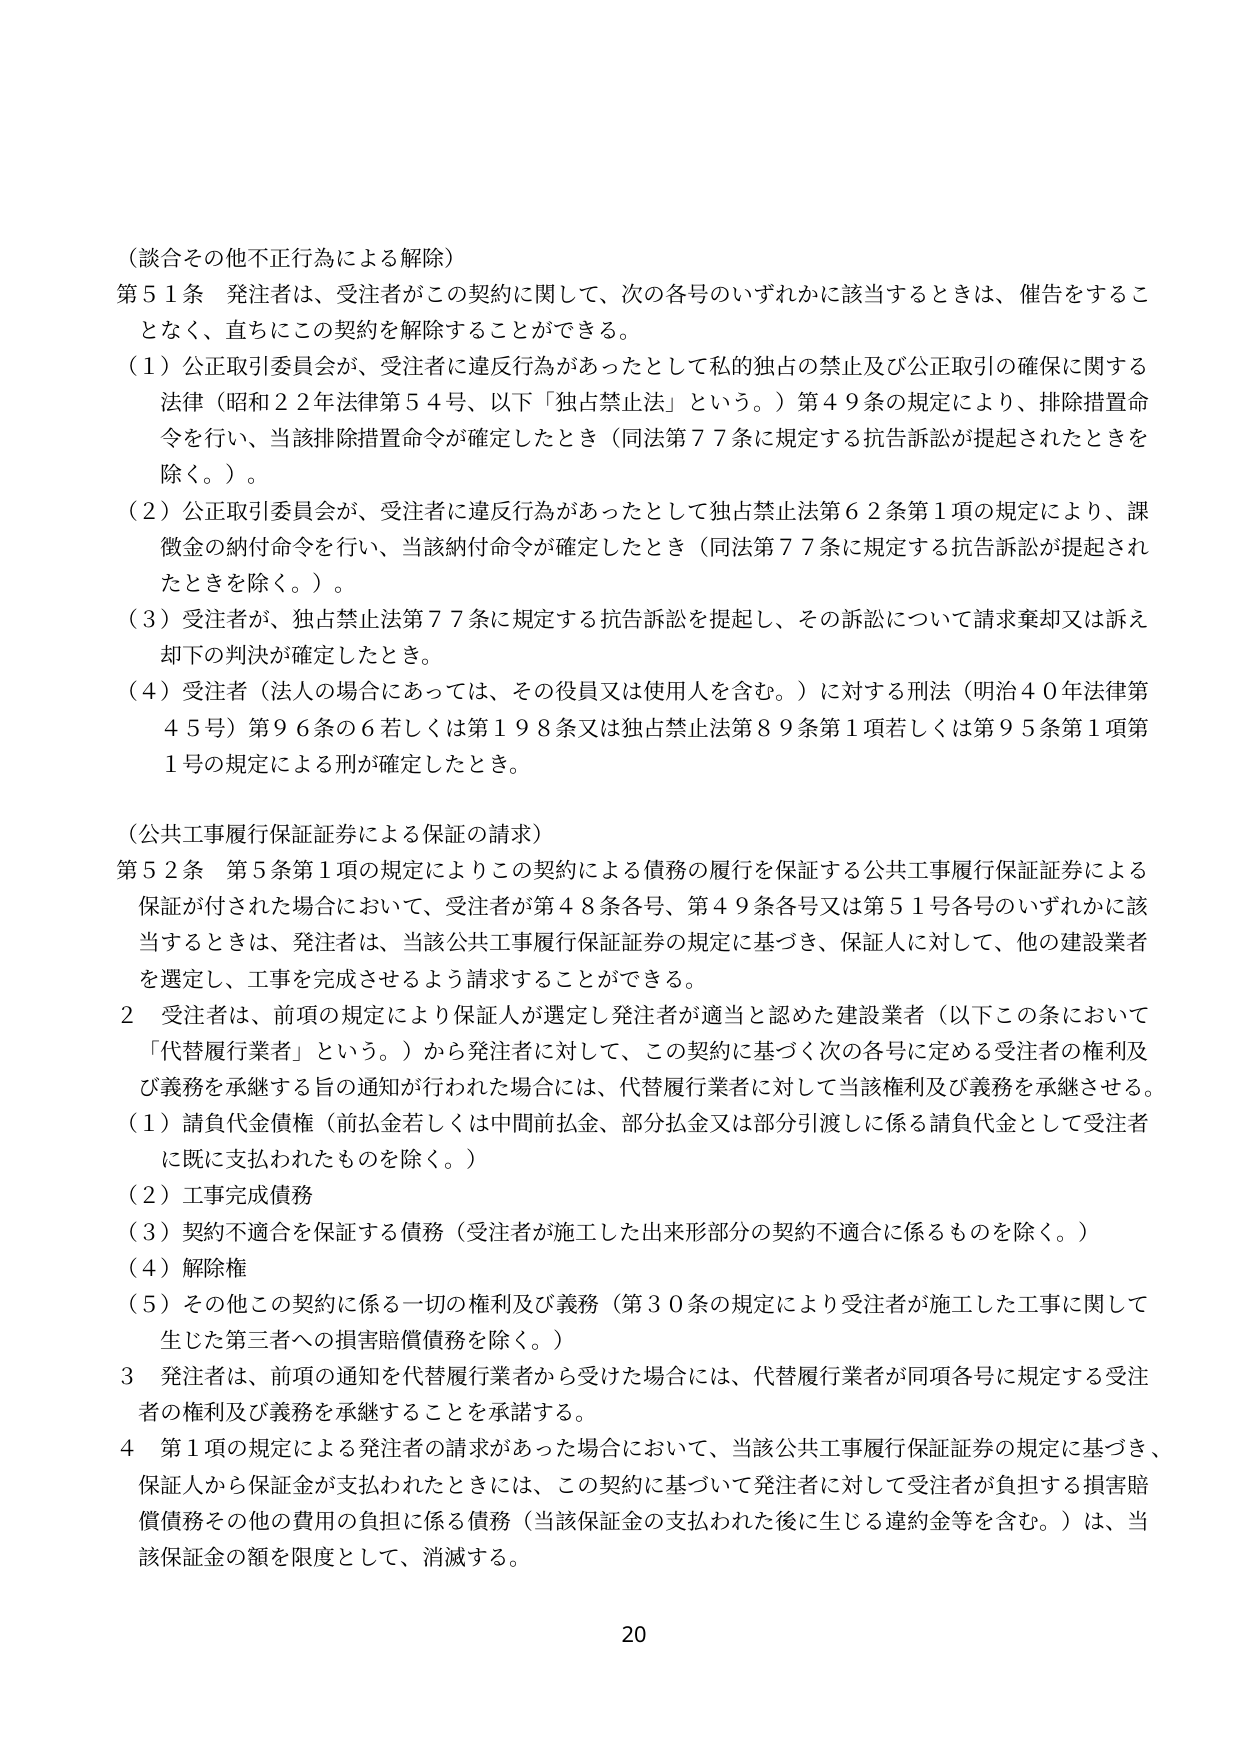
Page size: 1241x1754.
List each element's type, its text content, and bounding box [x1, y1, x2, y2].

text （３）契約不適合を保証する債務（受注者が施工した出来形部分の契約不適合に係るものを除く。） [116, 1215, 1152, 1246]
text （１）公正取引委員会が、受注者に違反行為があったとして私的独占の禁止及び公正取引の確保に関する法律（昭和２２年法律第５４号、以下「独占禁止法」という。）第４９条の規定により、排除措置命令を行い、当該排除措置命令が確定したとき（同法第７７条に規定する抗告訴訟が提起されたときを除く。）。 [116, 349, 1152, 489]
text （５）その他この契約に係る一切の権利及び義務（第３０条の規定により受注者が施工した工事に関して生じた第三者への損害賠償債務を除く。） [116, 1287, 1152, 1355]
text （２）公正取引委員会が、受注者に違反行為があったとして独占禁止法第６２条第１項の規定により、課徴金の納付命令を行い、当該納付命令が確定したとき（同法第７７条に規定する抗告訴訟が提起されたときを除く。）。 [116, 494, 1152, 598]
text （４）受注者（法人の場合にあっては、その役員又は使用人を含む。）に対する刑法（明治４０年法律第４５号）第９６条の６若しくは第１９８条又は独占禁止法第８９条第１項若しくは第９５条第１項第１号の規定による刑が確定したとき。 [116, 674, 1152, 778]
text 第５１条 発注者は、受注者がこの契約に関して、次の各号のいずれかに該当するときは、催告をすることなく、直ちにこの契約を解除することができる。 [116, 277, 1152, 344]
text （談合その他不正行為による解除） [116, 241, 1152, 272]
text （１）請負代金債権（前払金若しくは中間前払金、部分払金又は部分引渡しに係る請負代金として受注者に既に支払われたものを除く。） [116, 1106, 1152, 1174]
text 第５２条 第５条第１項の規定によりこの契約による債務の履行を保証する公共工事履行保証証券による保証が付された場合において、受注者が第４８条各号、第４９条各号又は第５１号各号のいずれかに該当するときは、発注者は、当該公共工事履行保証証券の規定に基づき、保証人に対して、他の建設業者を選定し、工事を完成させるよう請求することができる。 [116, 853, 1152, 993]
text ４ 第１項の規定による発注者の請求があった場合において、当該公共工事履行保証証券の規定に基づき、保証人から保証金が支払われたときには、この契約に基づいて発注者に対して受注者が負担する損害賠償債務その他の費用の負担に係る債務（当該保証金の支払われた後に生じる違約金等を含む。）は、当該保証金の額を限度として、消滅する。 [116, 1432, 1152, 1572]
text （４）解除権 [116, 1251, 1152, 1282]
text ２ 受注者は、前項の規定により保証人が選定し発注者が適当と認めた建設業者（以下この条において「代替履行業者」という。）から発注者に対して、この契約に基づく次の各号に定める受注者の権利及び義務を承継する旨の通知が行われた場合には、代替履行業者に対して当該権利及び義務を承継させる。 [116, 998, 1152, 1102]
text ３ 発注者は、前項の通知を代替履行業者から受けた場合には、代替履行業者が同項各号に規定する受注者の権利及び義務を承継することを承諾する。 [116, 1359, 1152, 1427]
text （３）受注者が、独占禁止法第７７条に規定する抗告訴訟を提起し、その訴訟について請求棄却又は訴え却下の判決が確定したとき。 [116, 602, 1152, 670]
text （２）工事完成債務 [116, 1179, 1152, 1210]
text （公共工事履行保証証券による保証の請求） [116, 817, 1152, 849]
